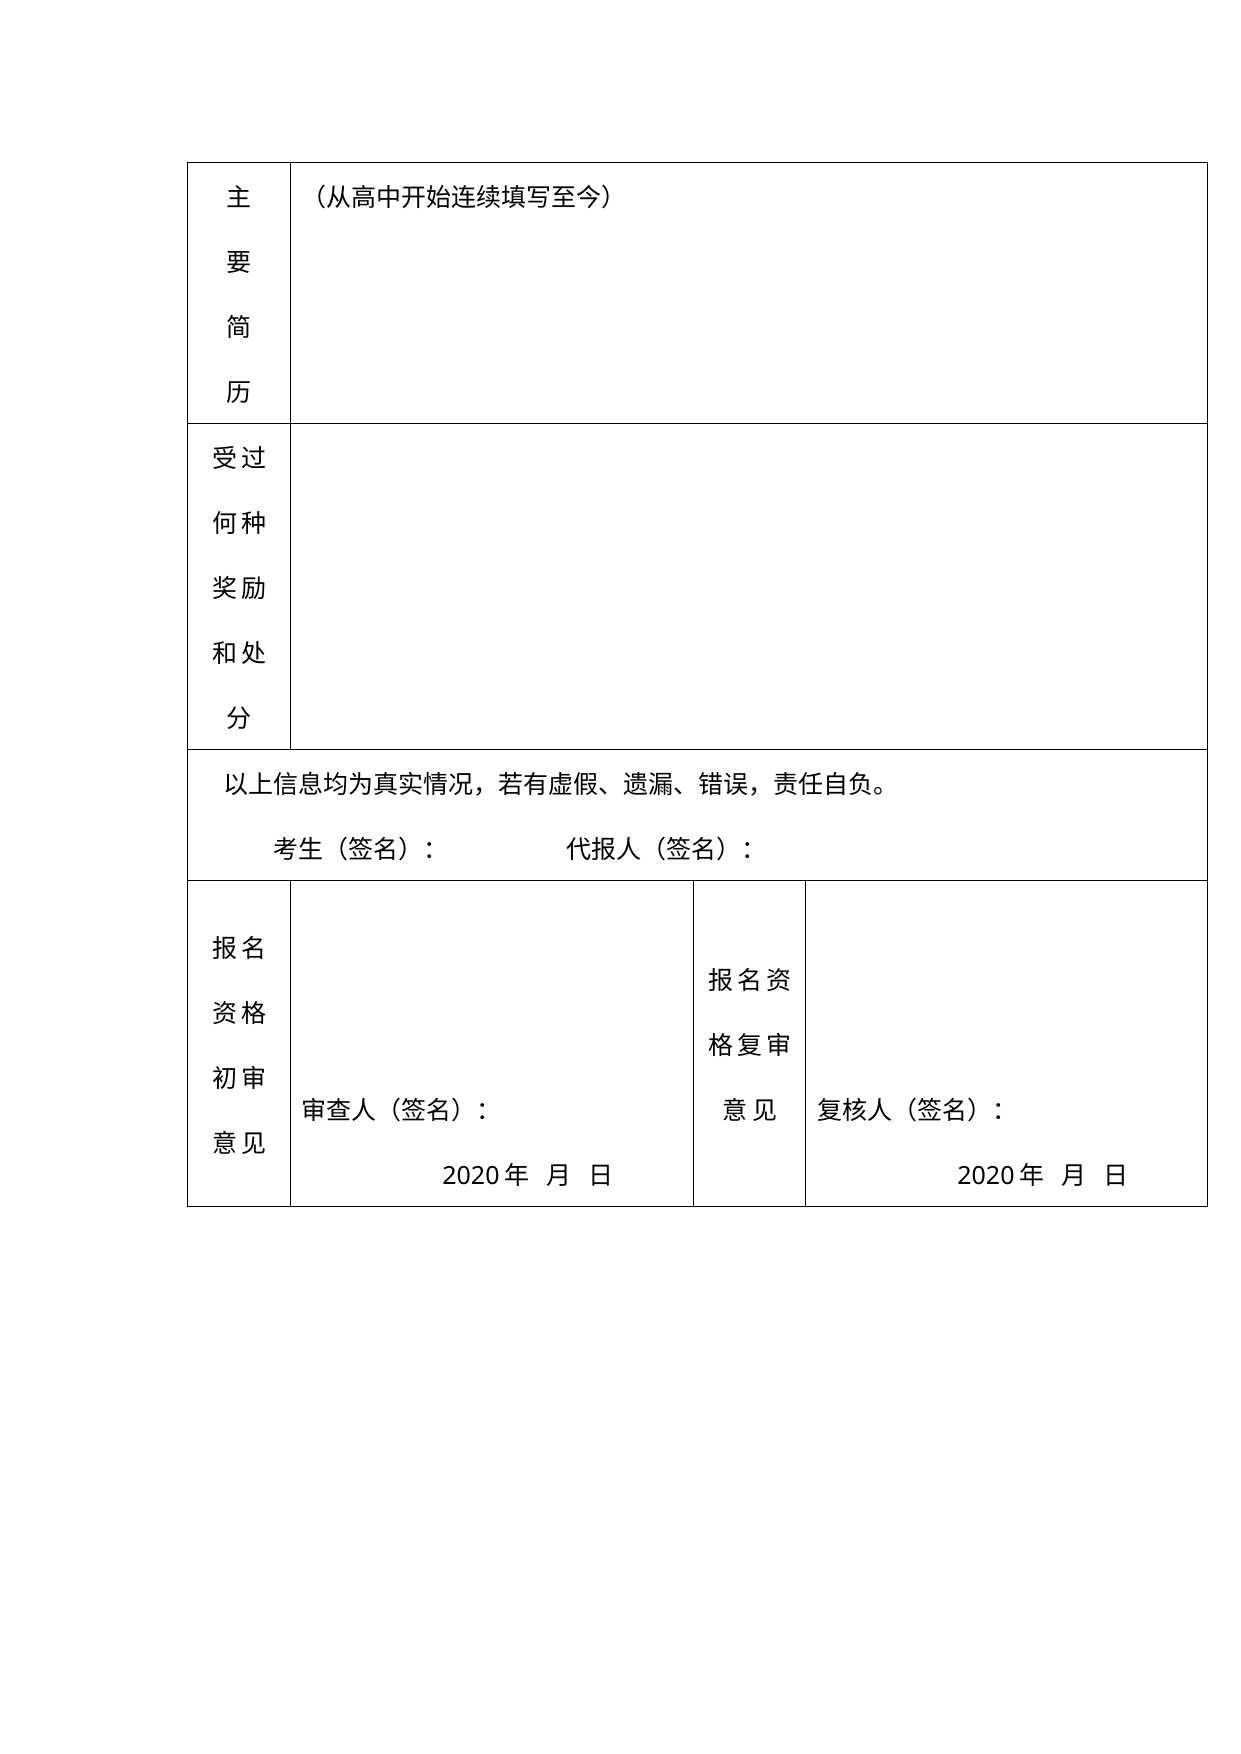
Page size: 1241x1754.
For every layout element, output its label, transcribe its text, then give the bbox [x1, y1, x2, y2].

table_cell （从高中开始连续填写至今） [291, 163, 1207, 423]
table_cell 以上信息均为真实情况，若有虚假、遗漏、错误，责任自负。 考生（签名）： 代报人（签名）： [188, 750, 1207, 880]
table_cell 报名资格初审意见 [188, 881, 290, 1206]
table_cell 受过何种奖励和处分 [188, 424, 290, 749]
table_cell 主 要 简 历 [188, 163, 290, 423]
table_cell 审查人（签名）： 2020年 月 日 [291, 881, 693, 1206]
table_cell 复核人（签名）： 2020年 月 日 [806, 881, 1207, 1206]
table_cell 报名资格复审意见 [694, 881, 805, 1206]
table_cell [291, 424, 1207, 749]
